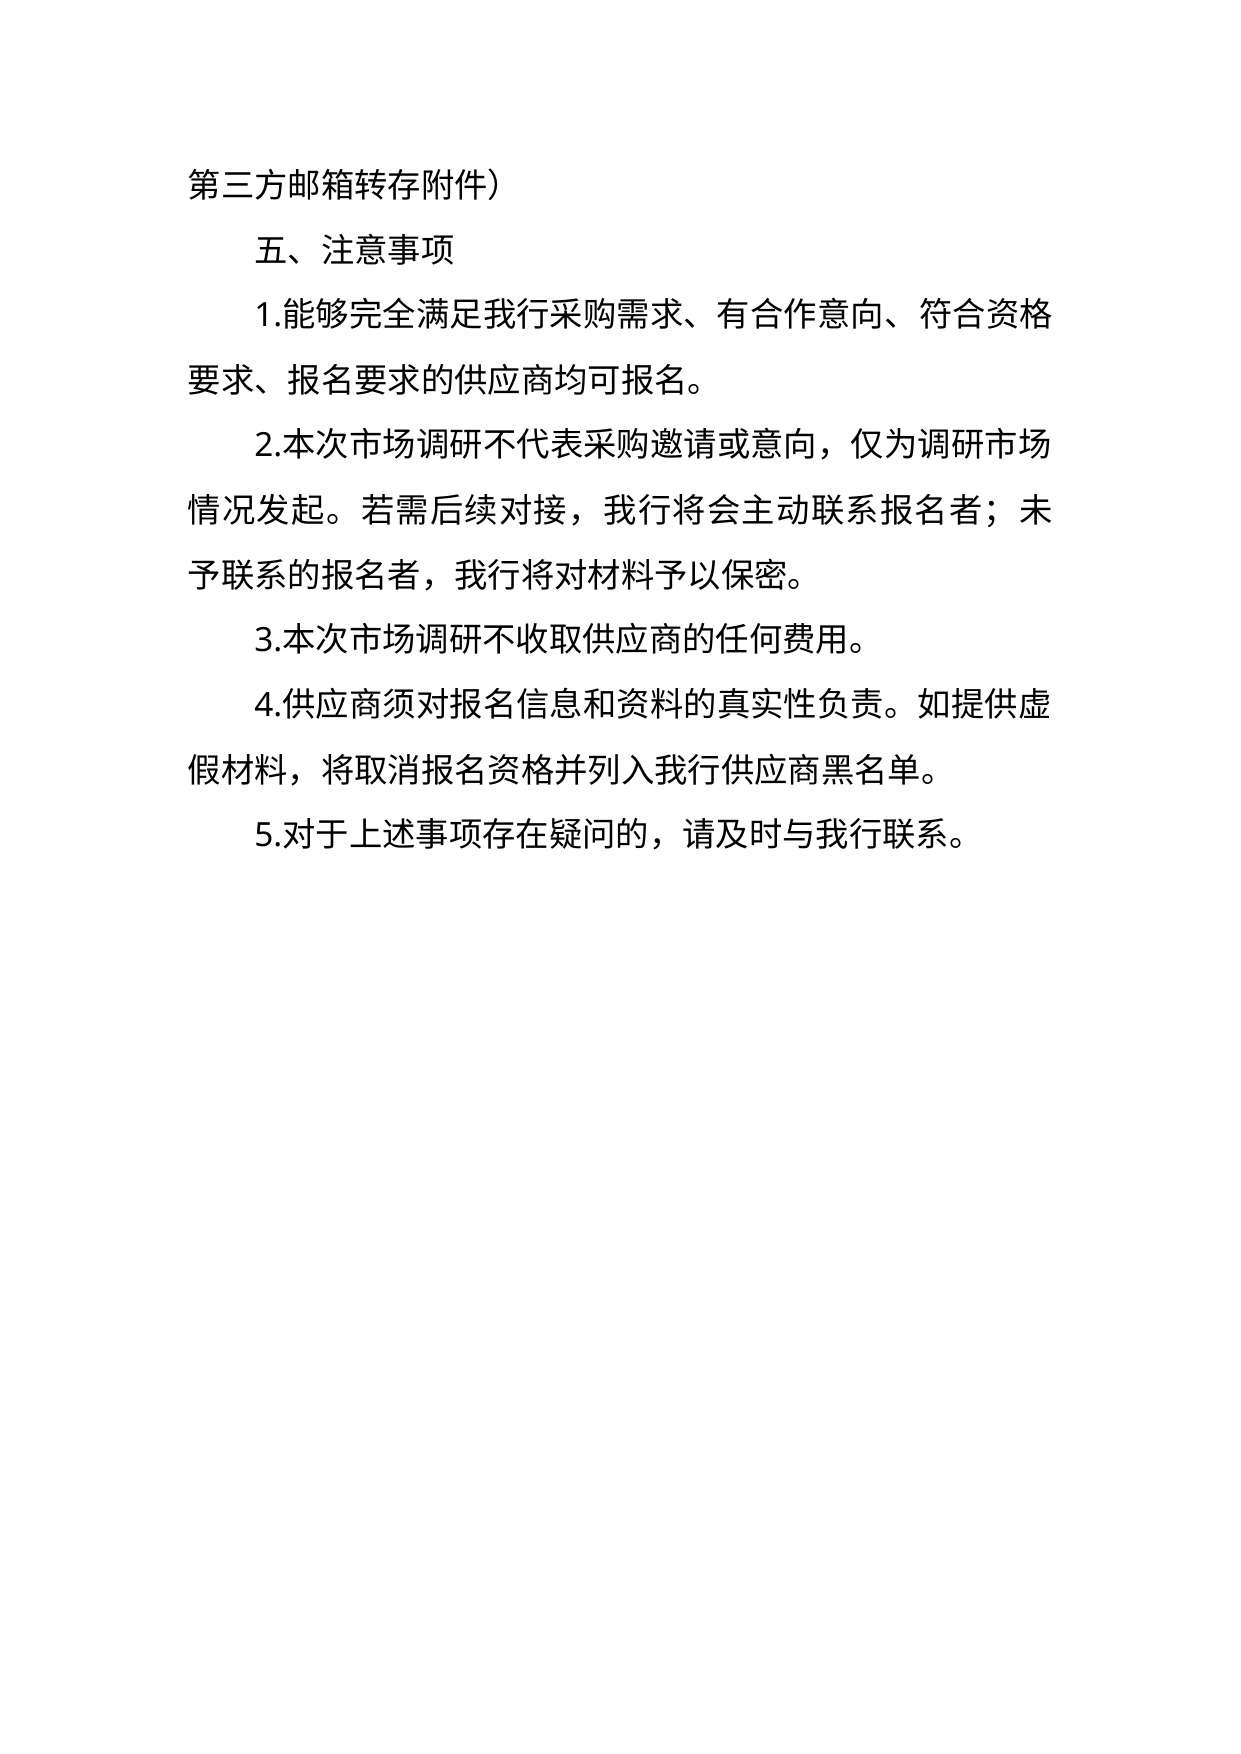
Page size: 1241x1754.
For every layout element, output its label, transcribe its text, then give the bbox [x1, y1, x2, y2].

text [187, 150, 1053, 215]
text 4.供应商须对报名信息和资料的真实性负责。如提供虚假材料，将取消报名资格并列入我行供应商黑名单。 [187, 670, 1053, 800]
text 2.本次市场调研不代表采购邀请或意向，仅为调研市场情况发起。若需后续对接，我行将会主动联系报名者；未予联系的报名者，我行将对材料予以保密。 [187, 410, 1053, 605]
list 五、注意事项 [187, 215, 1053, 280]
text 3.本次市场调研不收取供应商的任何费用。 [187, 605, 1053, 670]
text 1.能够完全满足我行采购需求、有合作意向、符合资格要求、报名要求的供应商均可报名。 [187, 280, 1053, 410]
text 5.对于上述事项存在疑问的，请及时与我行联系。 [187, 800, 1053, 865]
